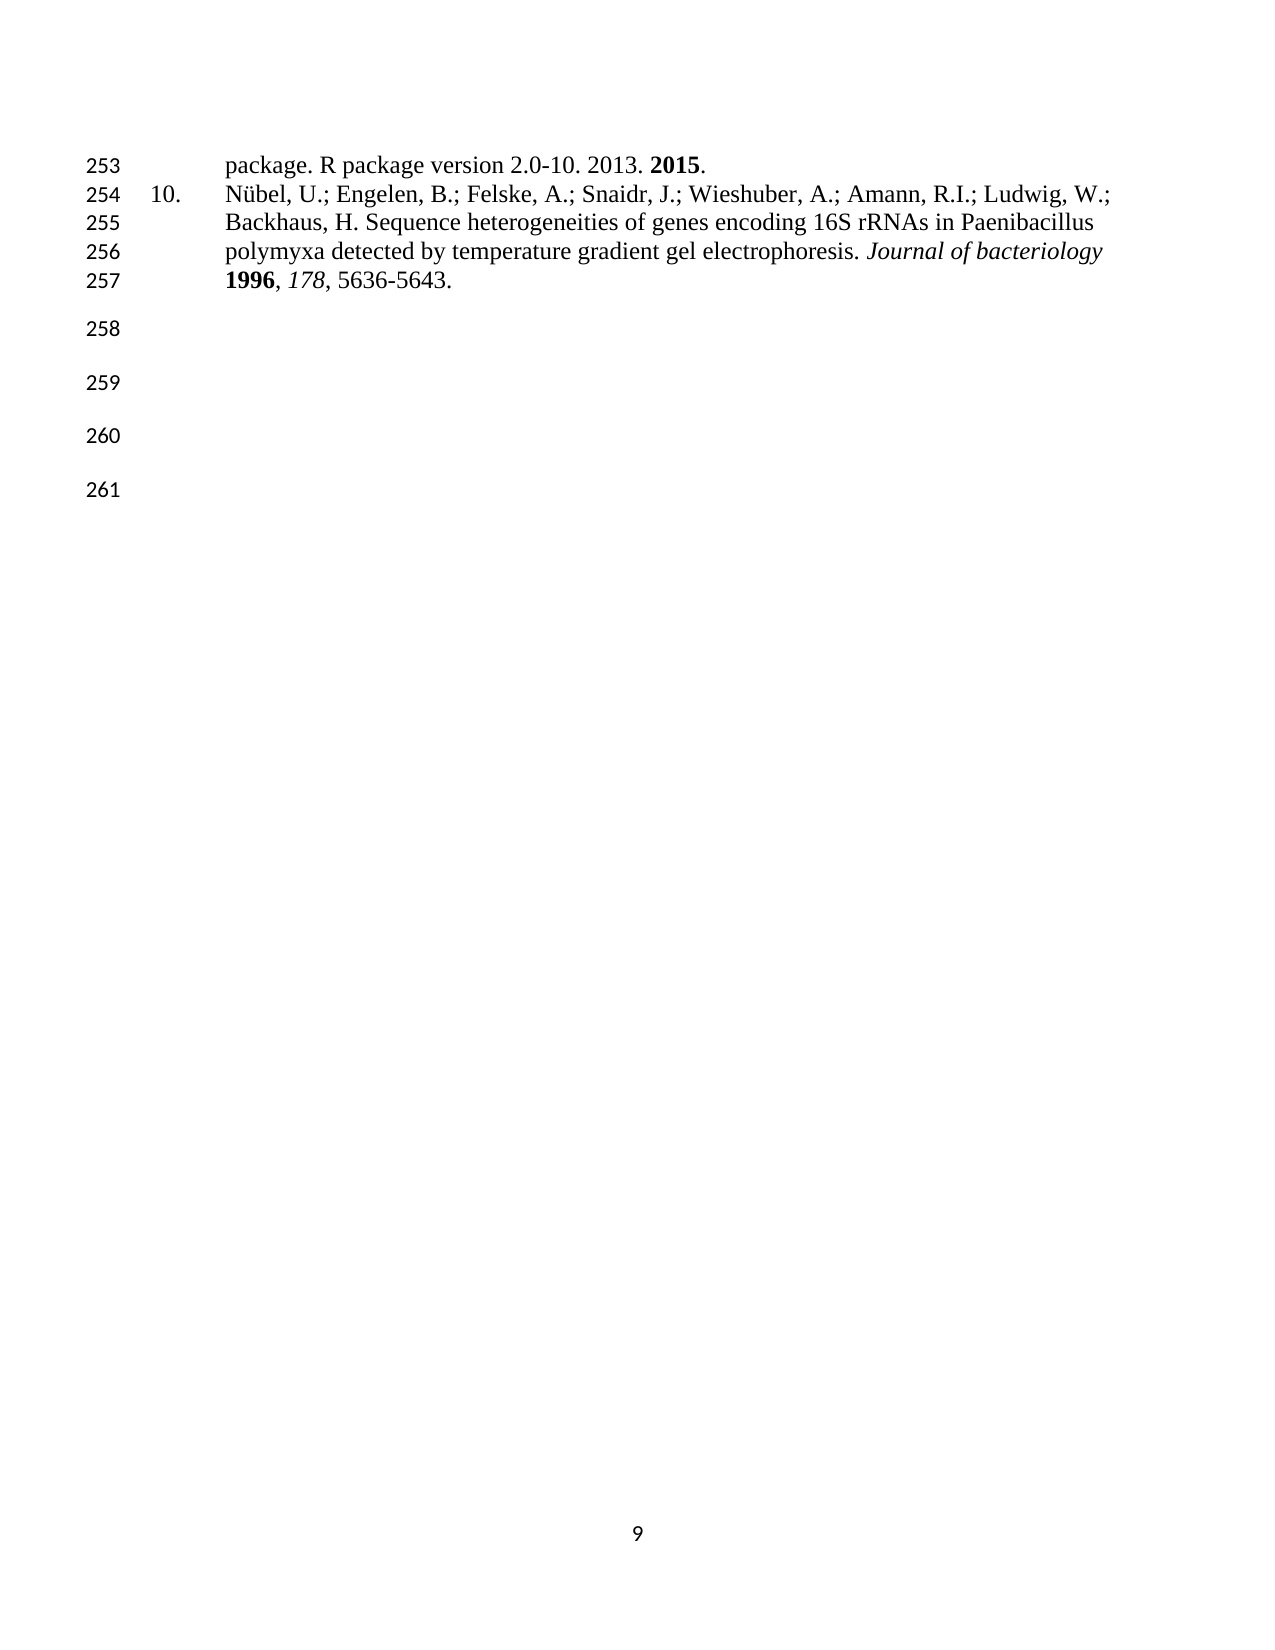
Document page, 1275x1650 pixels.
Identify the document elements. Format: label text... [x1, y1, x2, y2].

text 10. Nübel, U.; Engelen, B.; Felske, A.; Snaidr, J.; Wieshuber, A.; Amann, R.I.; Ludwig, W.; Backhaus, H. Sequence heterogeneities of genes encoding 16S rRNAs in Paenibacillus polymyxa detected by temperature gradient gel electrophoresis. Journal of bacteriology 1996, 178, 5636-5643. [150, 179, 1125, 294]
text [150, 150, 1125, 179]
